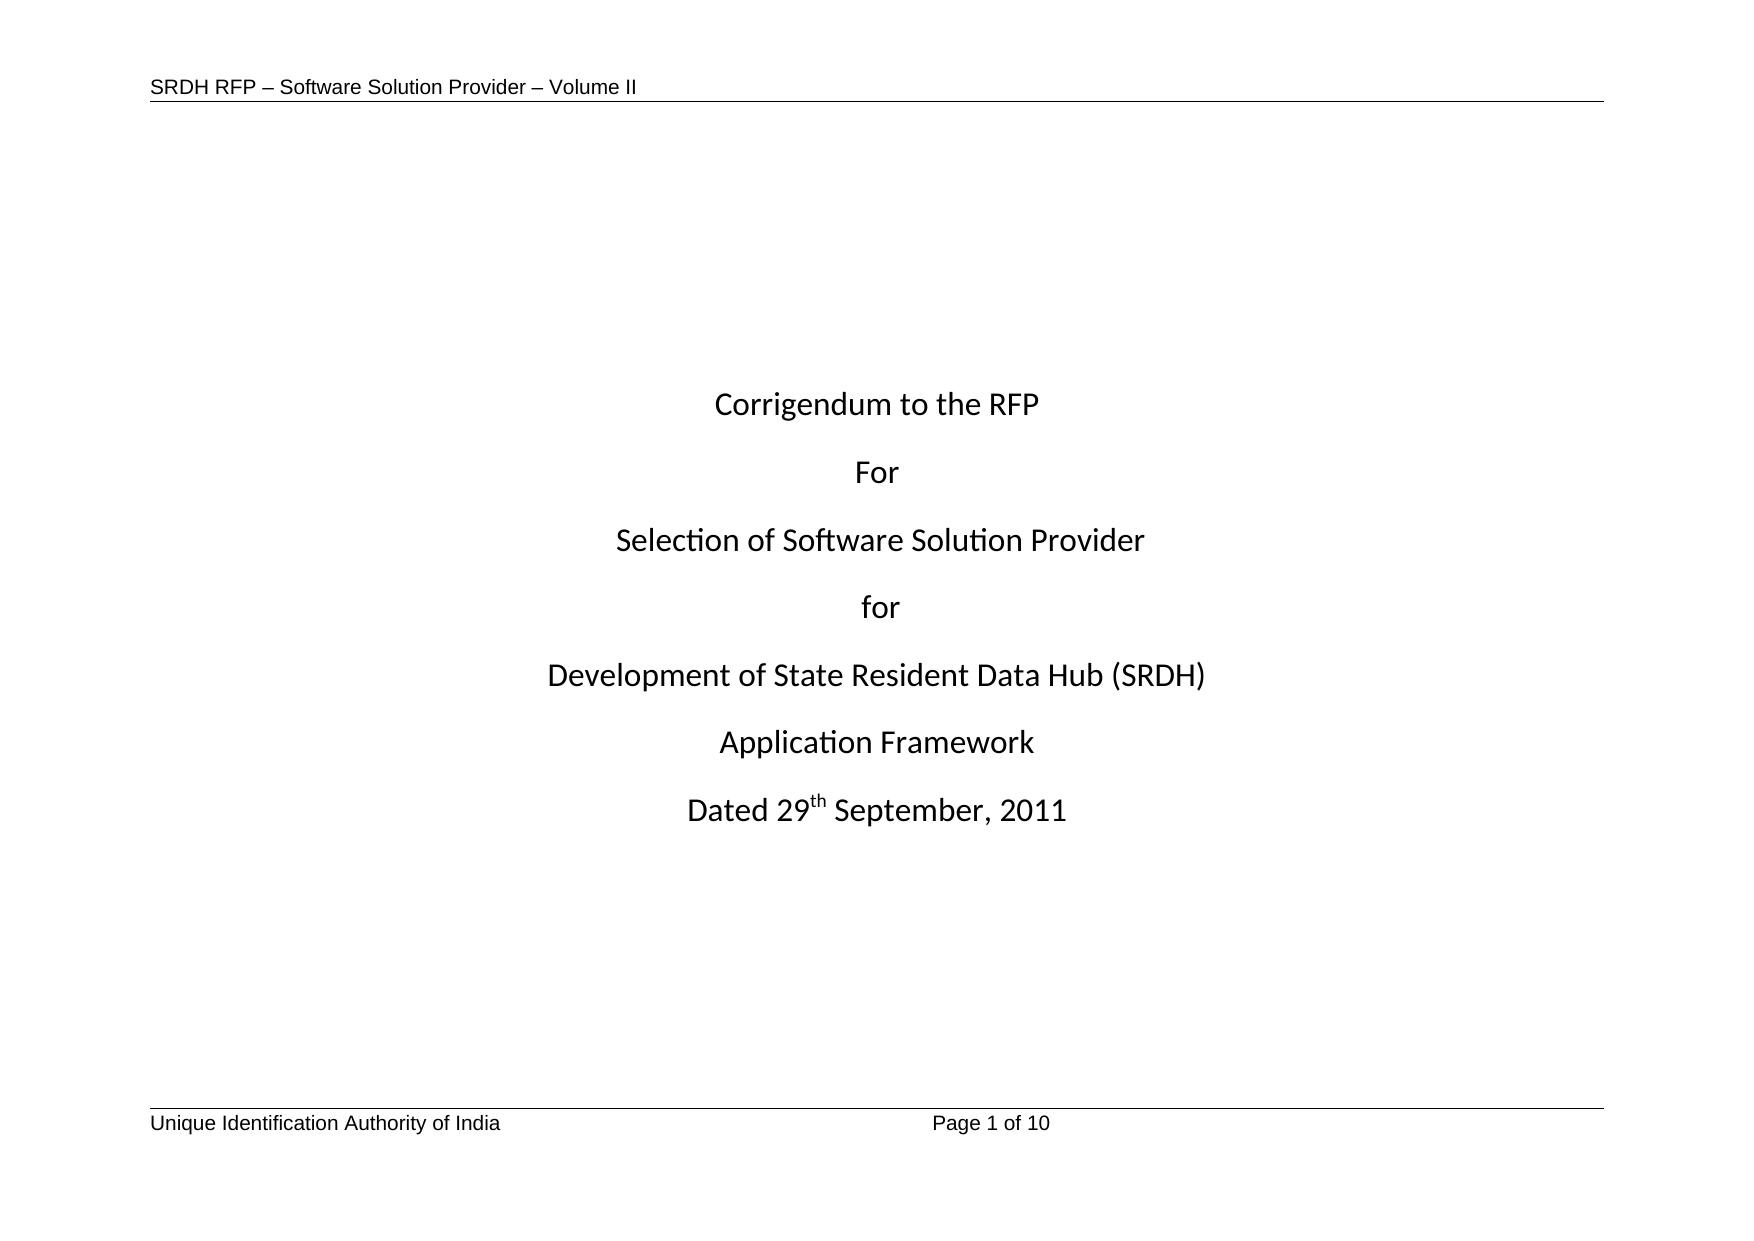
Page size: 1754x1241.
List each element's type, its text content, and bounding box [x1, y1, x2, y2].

text Selection of Software Solution Provider [150, 518, 1604, 559]
text Application Framework [150, 721, 1604, 762]
text Development of State Resident Data Hub (SRDH) [150, 654, 1604, 694]
text Dated 29th September, 2011 [150, 789, 1604, 830]
text For [150, 451, 1604, 492]
text Corrigendum to the RFP [150, 383, 1604, 424]
text for [150, 586, 1604, 627]
